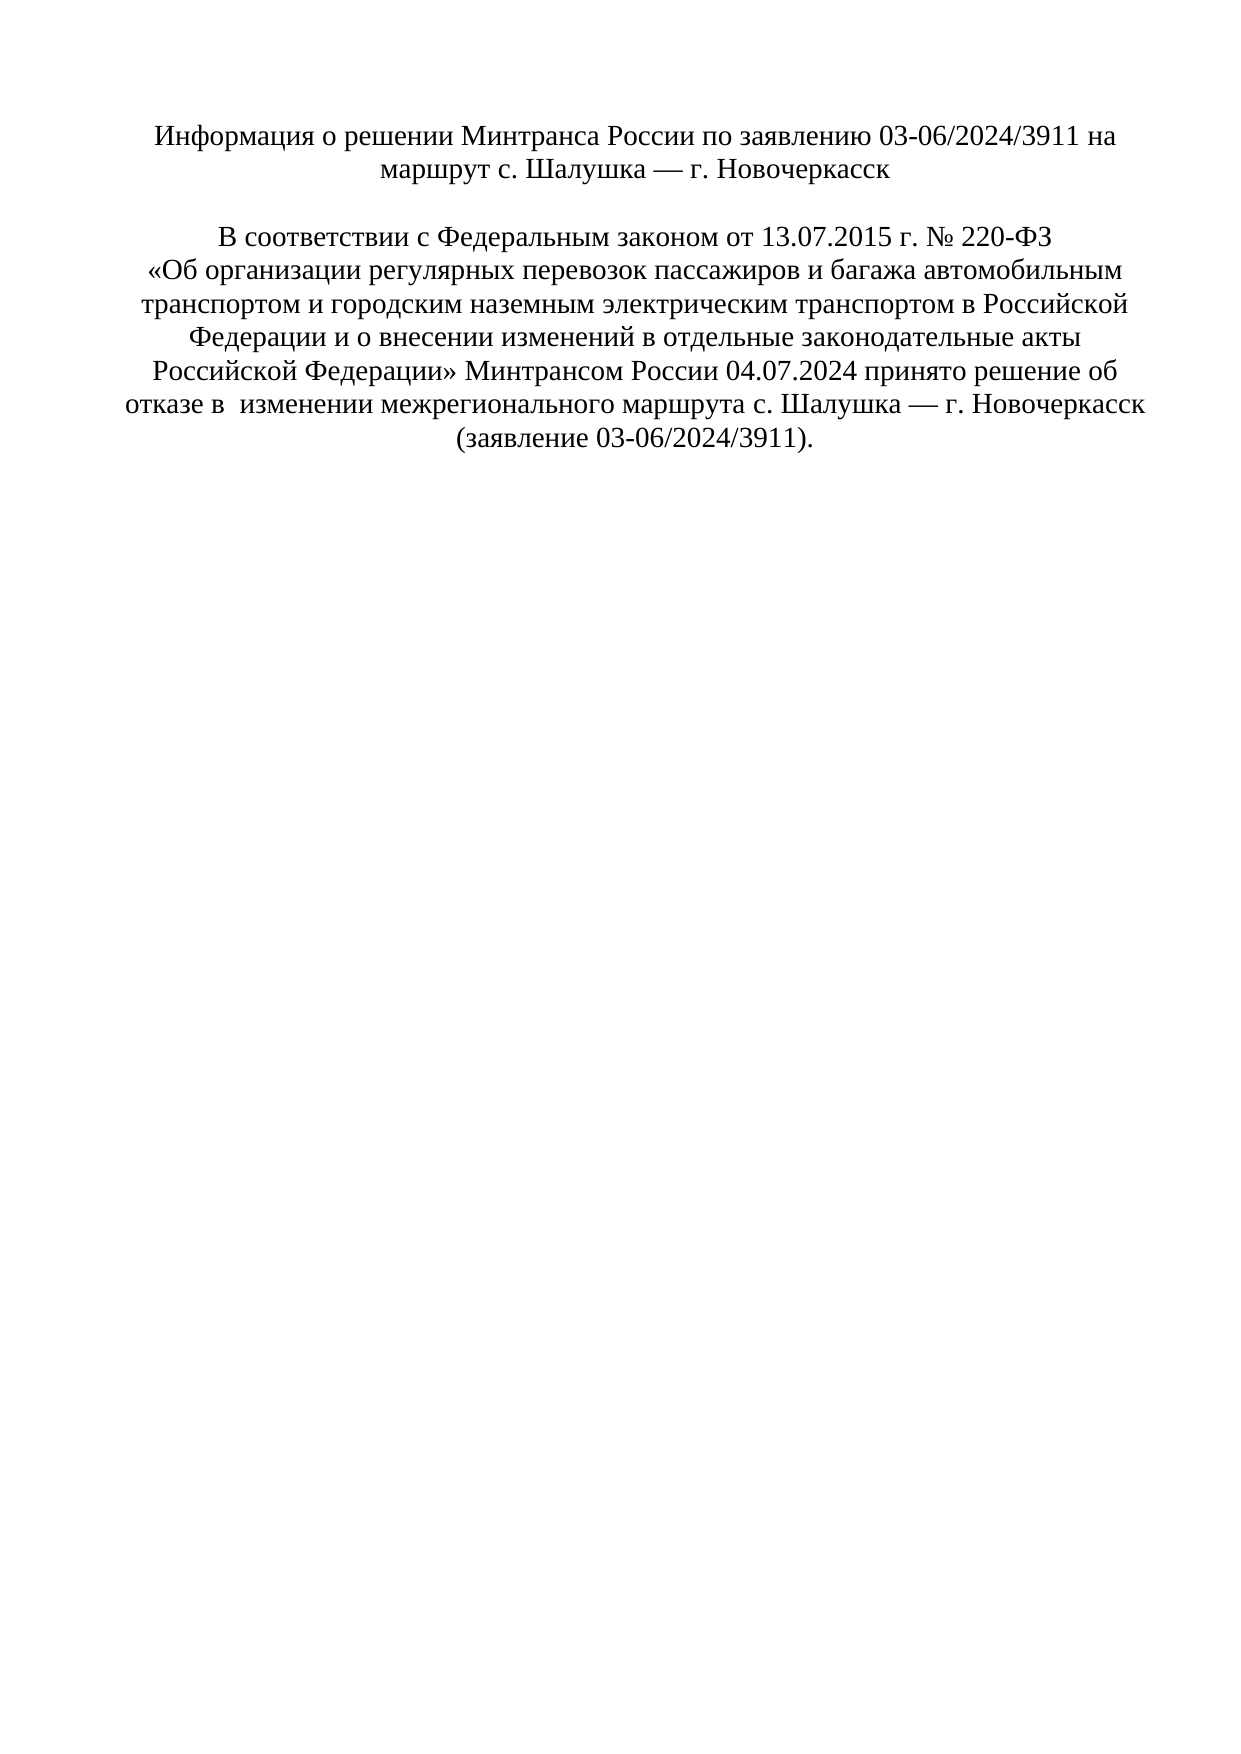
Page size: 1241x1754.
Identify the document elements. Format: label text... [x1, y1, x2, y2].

text Информация о решении Минтранса России по заявлению 03-06/2024/3911 на маршрут с. Шалушка — г. Новочеркасск [118, 118, 1152, 185]
text В соответствии с Федеральным законом от 13.07.2015 г. № 220-ФЗ «Об организации регулярных перевозок пассажиров и багажа автомобильным транспортом и городским наземным электрическим транспортом в Российской Федерации и о внесении изменений в отдельные законодательные акты Российской Федерации» Минтрансом России 04.07.2024 принято решение об отказе в изменении межрегионального маршрута с. Шалушка — г. Новочеркасск (заявление 03-06/2024/3911). [118, 219, 1152, 453]
